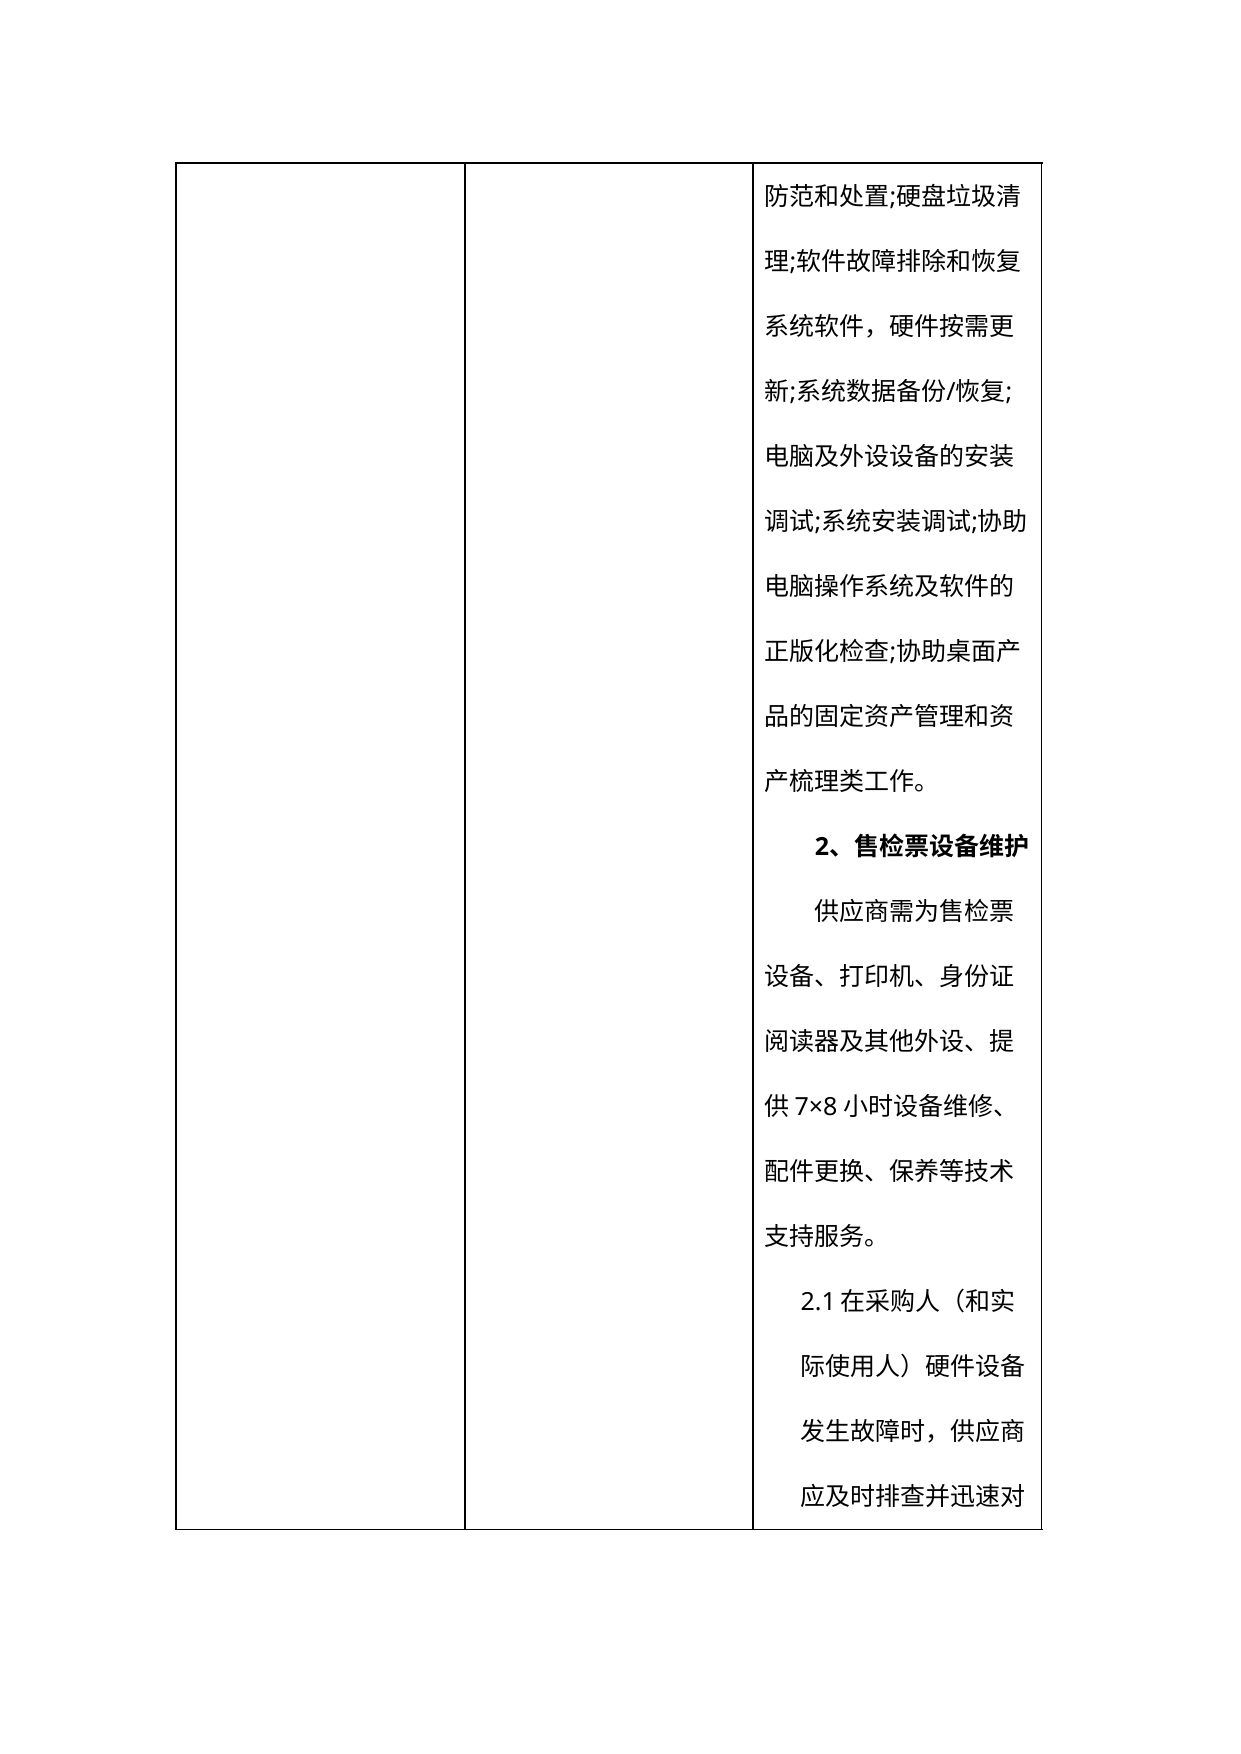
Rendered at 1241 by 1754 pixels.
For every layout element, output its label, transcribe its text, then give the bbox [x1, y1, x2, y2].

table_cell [754, 164, 1041, 1528]
table_cell [466, 164, 752, 1528]
table_cell 1 [177, 164, 464, 1528]
